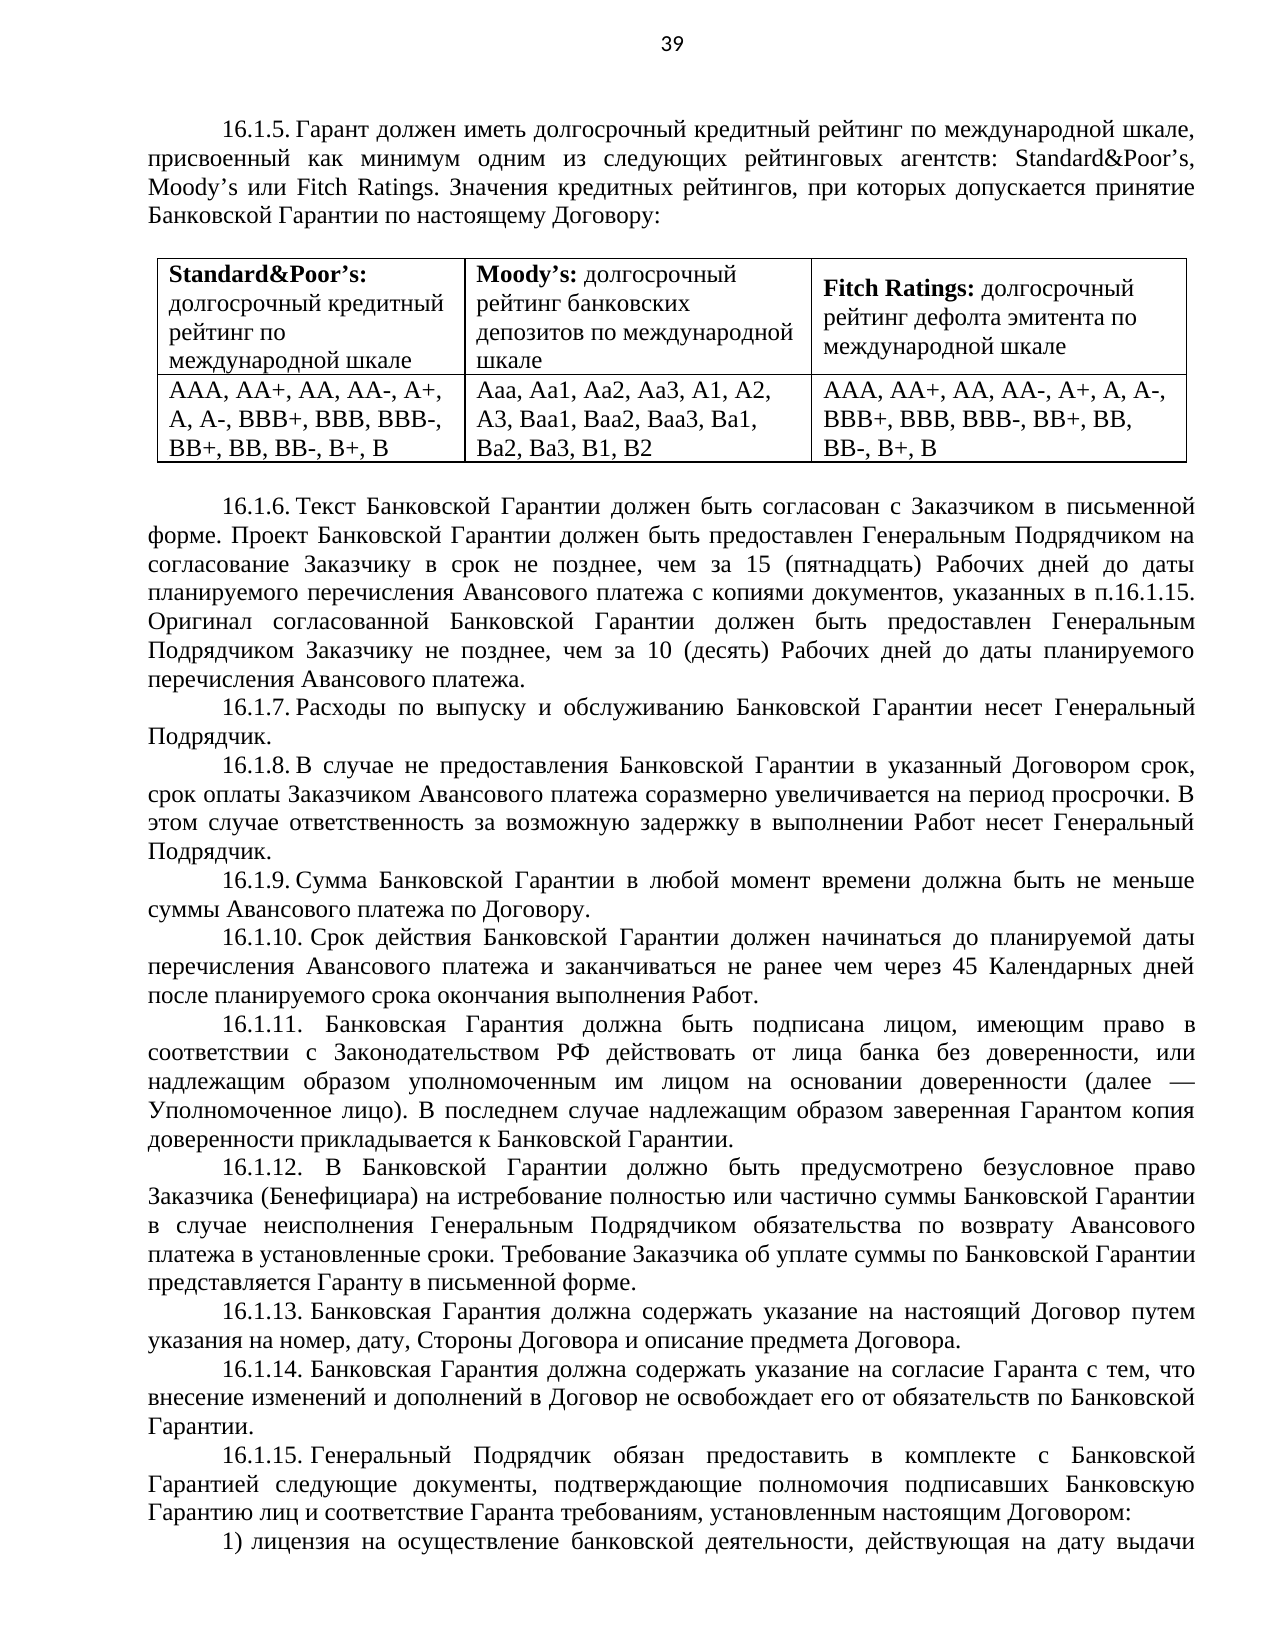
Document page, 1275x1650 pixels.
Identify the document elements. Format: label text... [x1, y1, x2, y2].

list Гарант должен иметь долгосрочный кредитный рейтинг по международной шкале, присвоенный как минимум одним из следующих рейтинговых агентств: Standard&Poor’s, Moody’s или Fitch Ratings. Значения кредитных рейтингов, при которых допускается принятие Банковской Гарантии по настоящему Договору: [148, 114, 1196, 229]
list Банковская Гарантия должна содержать указание на настоящий Договор путем указания на номер, дату, Стороны Договора и описание предмета Договора. [148, 1296, 1196, 1354]
list Банковская Гарантия должна быть подписана лицом, имеющим право в соответствии с Законодательством РФ действовать от лица банка без доверенности, или надлежащим образом уполномоченным им лицом на основании доверенности (далее — Уполномоченное лицо). В последнем случае надлежащим образом заверенная Гарантом копия доверенности прикладывается к Банковской Гарантии. [148, 1009, 1196, 1152]
table_cell AAA, AA+, AA, AA-, A+, A, A-, BBB+, BBB, BBB-, BB+, BB, BB-, B+, В [158, 375, 464, 461]
list В случае не предоставления Банковской Гарантии в указанный Договором срок, срок оплаты Заказчиком Авансового платежа соразмерно увеличивается на период просрочки. В этом случае ответственность за возможную задержку в выполнении Работ несет Генеральный Подрядчик. [148, 750, 1196, 865]
list Расходы по выпуску и обслуживанию Банковской Гарантии несет Генеральный Подрядчик. [148, 692, 1196, 750]
list Сумма Банковской Гарантии в любой момент времени должна быть не меньше суммы Авансового платежа по Договору. [148, 865, 1196, 922]
list Текст Банковской Гарантии должен быть согласован с Заказчиком в письменной форме. Проект Банковской Гарантии должен быть предоставлен Генеральным Подрядчиком на согласование Заказчику в срок не позднее, чем за 15 (пятнадцать) Рабочих дней до даты планируемого перечисления Авансового платежа с копиями документов, указанных в п.16.1.15. Оригинал согласованной Банковской Гарантии должен быть предоставлен Генеральным Подрядчиком Заказчику не позднее, чем за 10 (десять) Рабочих дней до даты планируемого перечисления Авансового платежа. [148, 491, 1196, 692]
table_header Standard&Poor’s: долгосрочный кредитный рейтинг по международной шкале [158, 259, 464, 374]
list Банковская Гарантия должна содержать указание на согласие Гаранта с тем, что внесение изменений и дополнений в Договор не освобождает его от обязательств по Банковской Гарантии. [148, 1354, 1196, 1440]
list Срок действия Банковской Гарантии должен начинаться до планируемой даты перечисления Авансового платежа и заканчиваться не ранее чем через 45 Календарных дней после планируемого срока окончания выполнения Работ. [148, 922, 1196, 1009]
table_header Moody’s: долгосрочный рейтинг банковских депозитов по международной шкале [466, 259, 811, 374]
table_cell AAA, AA+, AA, AA-, A+, A, A-, BBB+, BBB, BBB-, BB+, BB, BB-, B+, В [812, 375, 1186, 461]
table_header Fitch Ratings: долгосрочный рейтинг дефолта эмитента по международной шкале [812, 259, 1186, 374]
table_cell Aaa, Aa1, Aa2, Aa3, A1, A2, A3, Baa1, Baa2, Baa3, Ba1, Ba2, Ba3, B1, B2 [466, 375, 811, 461]
list Генеральный Подрядчик обязан предоставить в комплекте с Банковской Гарантией следующие документы, подтверждающие полномочия подписавших Банковскую Гарантию лиц и соответствие Гаранта требованиям, установленным настоящим Договором: [148, 1440, 1196, 1526]
list В Банковской Гарантии должно быть предусмотрено безусловное право Заказчика (Бенефициара) на истребование полностью или частично суммы Банковской Гарантии в случае неисполнения Генеральным Подрядчиком обязательства по возврату Авансового платежа в установленные сроки. Требование Заказчика об уплате суммы по Банковской Гарантии представляется Гаранту в письменной форме. [148, 1152, 1196, 1296]
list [148, 1526, 1196, 1555]
